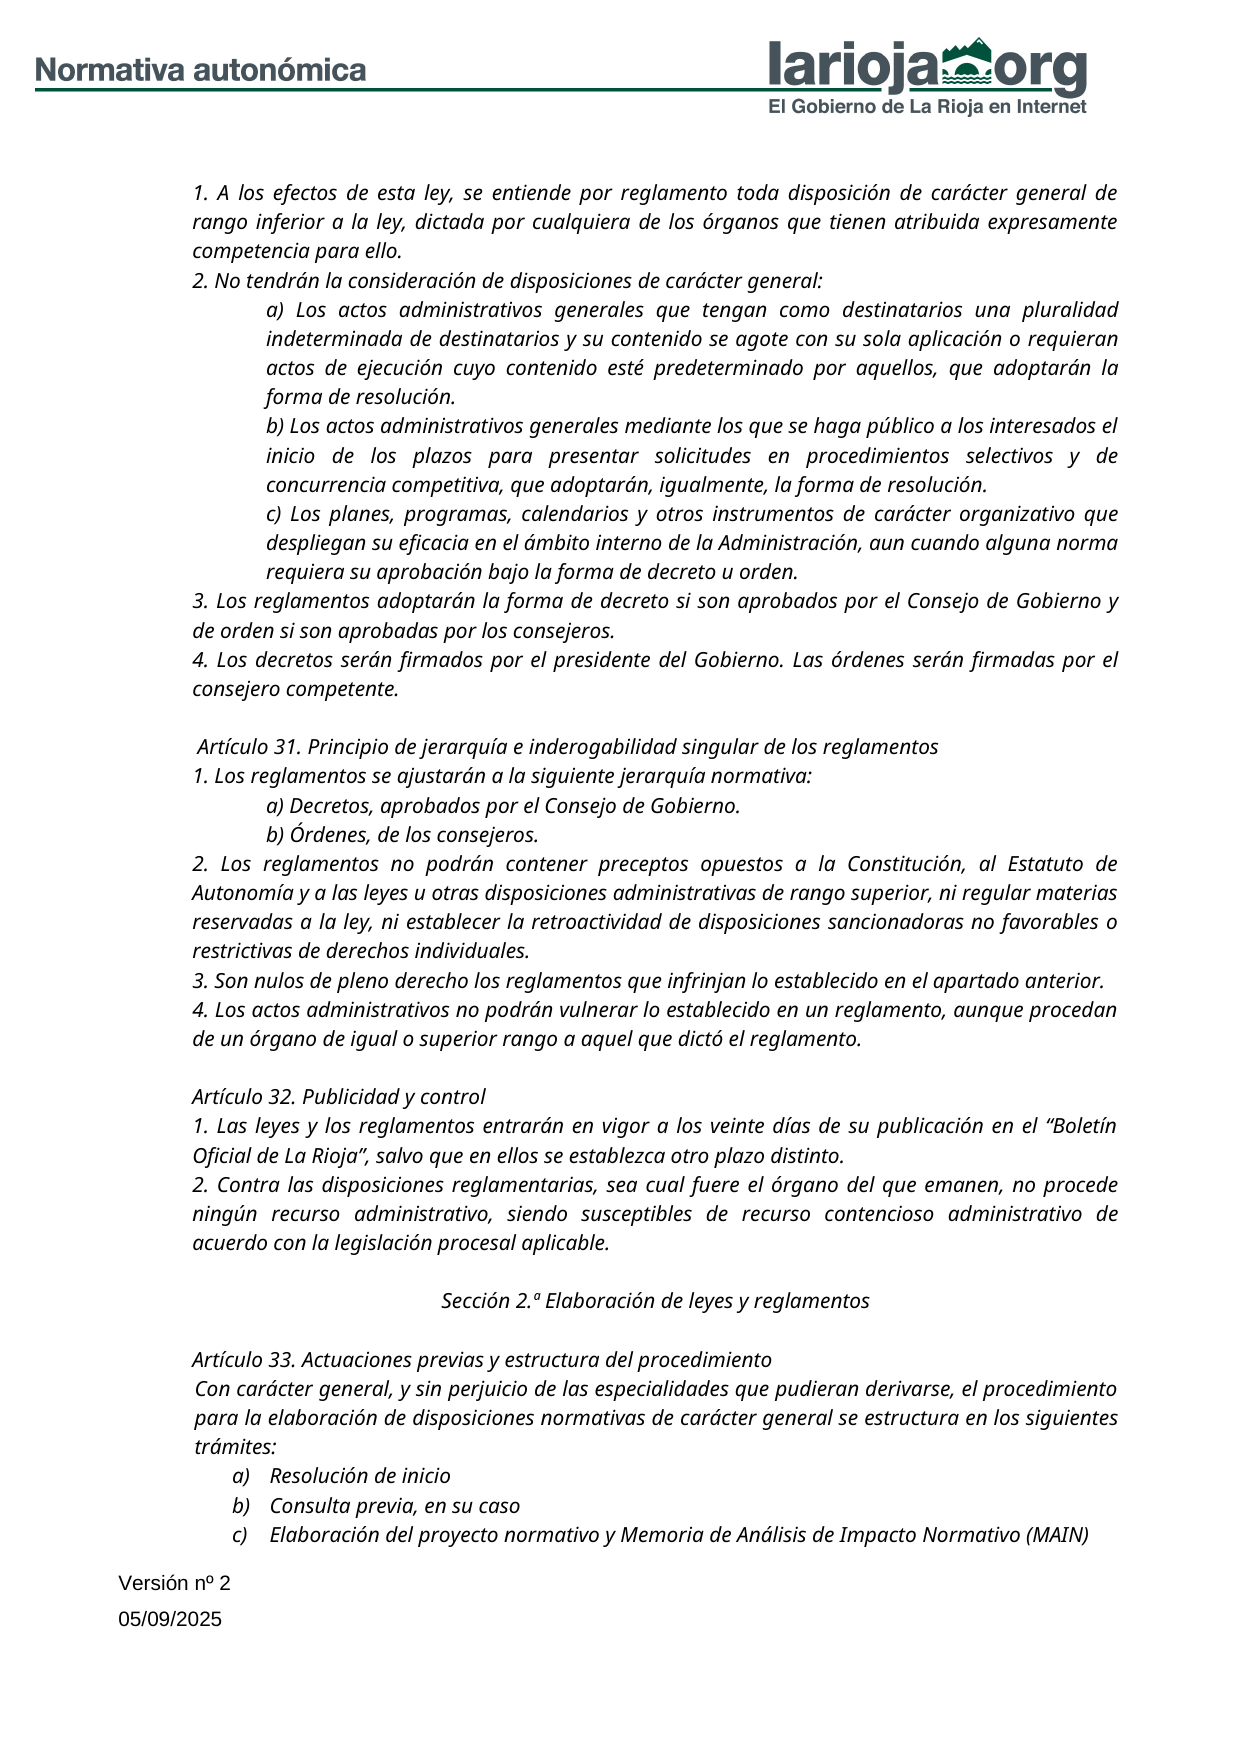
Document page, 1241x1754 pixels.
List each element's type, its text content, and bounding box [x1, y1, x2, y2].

text Sección 2.ª Elaboración de leyes y reglamentos [192, 1286, 1122, 1315]
text 4. Los actos administrativos no podrán vulnerar lo establecido en un reglamento, aunque procedan de un órgano de igual o superior rango a aquel que dictó el reglamento. [192, 994, 1122, 1052]
text 3. Los reglamentos adoptarán la forma de decreto si son aprobados por el Consejo de Gobierno y de orden si son aprobadas por los consejeros. [192, 586, 1122, 644]
text 3. Son nulos de pleno derecho los reglamentos que infrinjan lo establecido en el apartado anterior. [192, 965, 1122, 994]
text 2. Los reglamentos no podrán contener preceptos opuestos a la Constitución, al Estatuto de Autonomía y a las leyes u otras disposiciones administrativas de rango superior, ni regular materias reservadas a la ley, ni establecer la retroactividad de disposiciones sancionadoras no favorables o restrictivas de derechos individuales. [192, 848, 1122, 965]
list Elaboración del proyecto normativo y Memoria de Análisis de Impacto Normativo (MAIN) [232, 1519, 1122, 1548]
text Artículo 33. Actuaciones previas y estructura del procedimiento [192, 1344, 1122, 1373]
text a) Decretos, aprobados por el Consejo de Gobierno. [266, 790, 1122, 819]
text Con carácter general, y sin perjuicio de las especialidades que pudieran derivarse, el procedimiento para la elaboración de disposiciones normativas de carácter general se estructura en los siguientes trámites: [194, 1373, 1122, 1461]
text Artículo 31. Principio de jerarquía e inderogabilidad singular de los reglamentos [192, 731, 1122, 761]
text 1. Las leyes y los reglamentos entrarán en vigor a los veinte días de su publicación en el “Boletín Oficial de La Rioja”, salvo que en ellos se establezca otro plazo distinto. [192, 1111, 1122, 1169]
text c) Los planes, programas, calendarios y otros instrumentos de carácter organizativo que despliegan su eficacia en el ámbito interno de la Administración, aun cuando alguna norma requiera su aprobación bajo la forma de decreto u orden. [266, 498, 1122, 586]
text 4. Los decretos serán firmados por el presidente del Gobierno. Las órdenes serán firmadas por el consejero competente. [192, 644, 1122, 702]
text b) Órdenes, de los consejeros. [266, 819, 1122, 848]
text 1. A los efectos de esta ley, se entiende por reglamento toda disposición de carácter general de rango inferior a la ley, dictada por cualquiera de los órganos que tienen atribuida expresamente competencia para ello. [192, 177, 1122, 265]
text 1. Los reglamentos se ajustarán a la siguiente jerarquía normativa: [192, 761, 1122, 790]
list Consulta previa, en su caso [232, 1490, 1122, 1519]
picture [31, 32, 1091, 121]
text 2. Contra las disposiciones reglamentarias, sea cual fuere el órgano del que emanen, no procede ningún recurso administrativo, siendo susceptibles de recurso contencioso administrativo de acuerdo con la legislación procesal aplicable. [192, 1169, 1122, 1256]
list Resolución de inicio [232, 1461, 1122, 1490]
text Artículo 32. Publicidad y control [192, 1081, 1122, 1111]
text b) Los actos administrativos generales mediante los que se haga público a los interesados el inicio de los plazos para presentar solicitudes en procedimientos selectivos y de concurrencia competitiva, que adoptarán, igualmente, la forma de resolución. [266, 411, 1122, 498]
text 2. No tendrán la consideración de disposiciones de carácter general: [192, 265, 1122, 294]
text a) Los actos administrativos generales que tengan como destinatarios una pluralidad indeterminada de destinatarios y su contenido se agote con su sola aplicación o requieran actos de ejecución cuyo contenido esté predeterminado por aquellos, que adoptarán la forma de resolución. [266, 294, 1122, 411]
